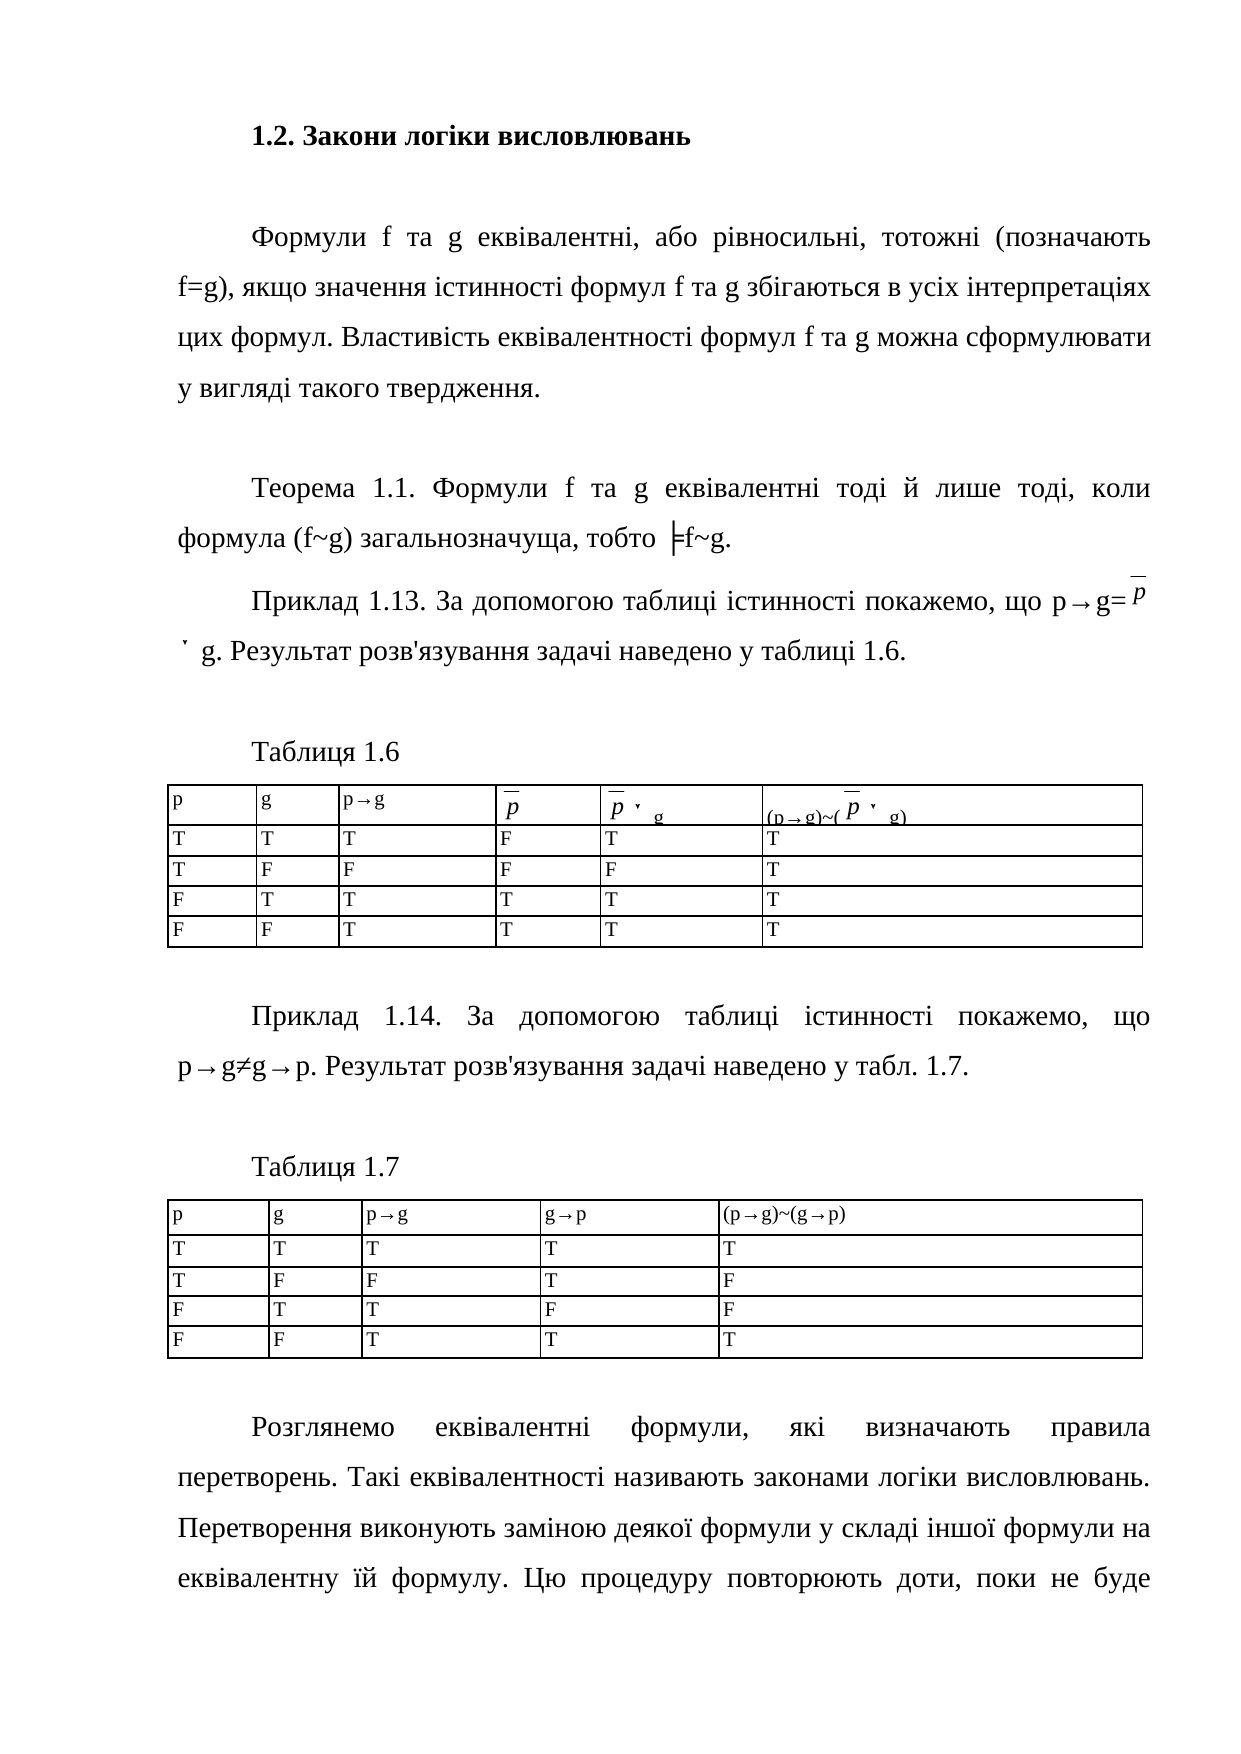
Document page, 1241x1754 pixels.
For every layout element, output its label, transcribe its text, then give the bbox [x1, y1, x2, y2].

table_cell T [601, 826, 762, 855]
text 1.2. Закони логіки висловлювань [177, 118, 1152, 152]
table_cell T [257, 826, 338, 855]
table_header p [169, 1201, 268, 1234]
table_header g→p [541, 1201, 718, 1234]
table_cell F [340, 857, 495, 885]
table_cell T [497, 917, 600, 946]
table_cell T [720, 1327, 1142, 1357]
table_cell F [601, 857, 762, 885]
table_cell T [601, 917, 762, 946]
table_cell F [720, 1297, 1142, 1325]
text Формули f та g еквівалентні, або рівносильні, тотожні (позначають f=g), якщо значення істинності формул f та g збігаються в усіх інтерпретаціях цих формул. Властивість еквівалентності формул f та g можна сформулювати у вигляді такого твердження. [177, 219, 1152, 403]
table_cell T [340, 887, 495, 915]
table_cell T [169, 857, 256, 885]
table_header g [270, 1201, 361, 1234]
table_cell T [541, 1236, 718, 1266]
table_cell T [541, 1268, 718, 1295]
table_header (p→g)~(g→p) [720, 1201, 1142, 1234]
text Приклад 1.14. За допомогою таблиці істинності покажемо, що p→g≠g→p. Результат розв'язування задачі наведено у табл. 1.7. [177, 998, 1152, 1082]
text Таблиця 1.7 [177, 1149, 1152, 1182]
table_cell T [340, 826, 495, 855]
table_cell F [169, 1327, 268, 1357]
table_header g [601, 786, 762, 824]
table_cell T [270, 1297, 361, 1325]
table_cell T [257, 887, 338, 915]
table_cell T [541, 1327, 718, 1357]
table_cell T [763, 887, 1142, 915]
table_header (p→g)~(g) [903, 786, 1142, 824]
table_cell T [169, 826, 256, 855]
table_cell T [763, 826, 1142, 855]
table_cell F [257, 917, 338, 946]
table_cell T [763, 917, 1142, 946]
table_cell F [270, 1327, 361, 1357]
table_cell F [270, 1268, 361, 1295]
table_cell F [541, 1297, 718, 1325]
table_cell F [169, 1297, 268, 1325]
table_cell T [270, 1236, 361, 1266]
table_header [497, 786, 600, 824]
table_cell T [363, 1297, 540, 1325]
table_header g [257, 786, 338, 824]
table_cell T [169, 1236, 268, 1266]
table_cell T [720, 1236, 1142, 1266]
text Теорема 1.1. Формули f та g еквівалентні тоді й лише тоді, коли формула (f~g) загальнозначуща, тобто ╞f~g. [177, 470, 1152, 554]
table_cell T [340, 917, 495, 946]
table_cell F [169, 917, 256, 946]
table_cell F [497, 826, 600, 855]
text Таблиця 1.6 [177, 734, 1152, 767]
table_cell T [363, 1327, 540, 1357]
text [177, 1409, 1152, 1593]
text Приклад 1.13. За допомогою таблиці істинності покажемо, що p→g=g. Результат розв'язування задачі наведено у таблиці 1.6. [177, 571, 1152, 667]
table_header p→g [363, 1201, 540, 1234]
table_cell T [363, 1236, 540, 1266]
table_cell F [497, 857, 600, 885]
table_cell T [497, 887, 600, 915]
table_header p→g [340, 786, 495, 824]
table_cell F [169, 887, 256, 915]
table_cell F [720, 1268, 1142, 1295]
table_cell T [601, 887, 762, 915]
table_cell T [763, 857, 1142, 885]
table_cell F [363, 1268, 540, 1295]
table_cell F [257, 857, 338, 885]
table_cell T [169, 1268, 268, 1295]
table_header p [169, 786, 256, 824]
